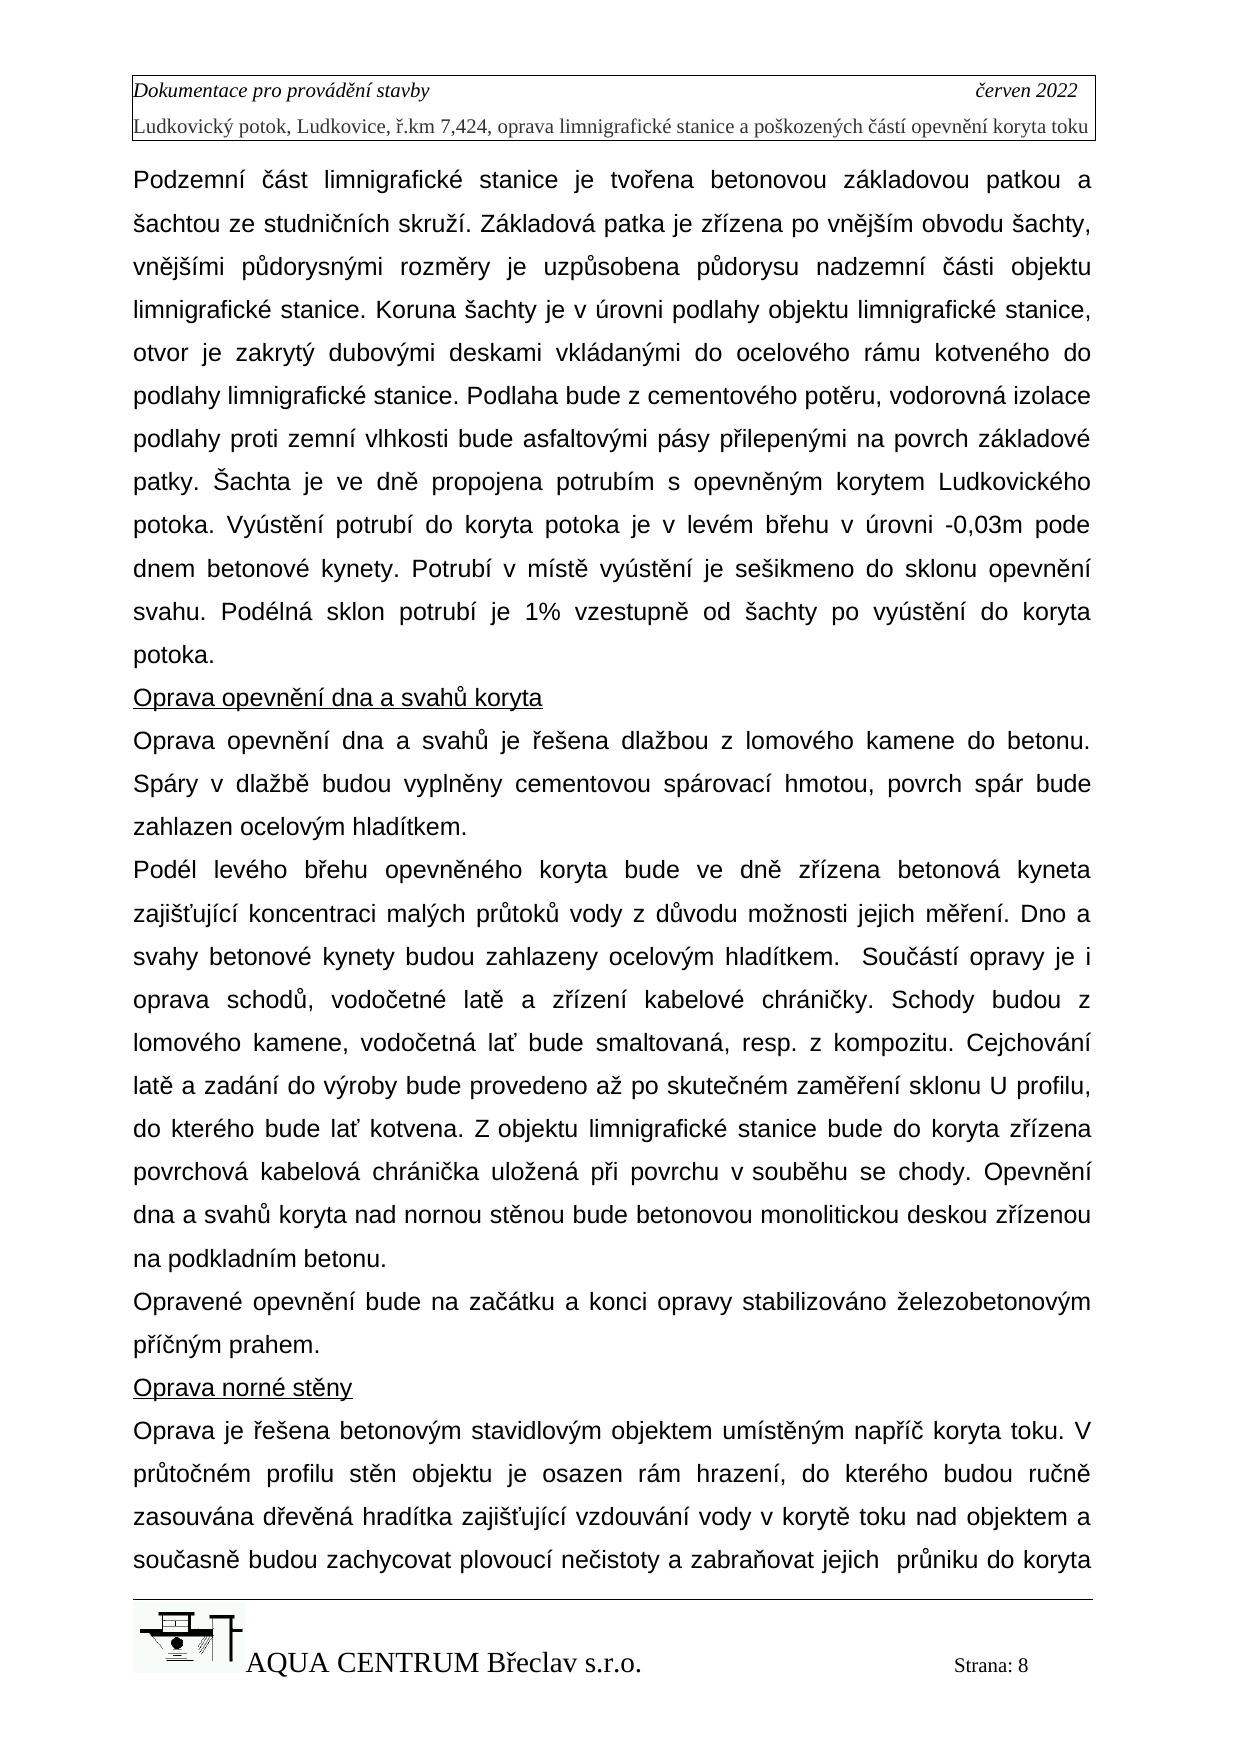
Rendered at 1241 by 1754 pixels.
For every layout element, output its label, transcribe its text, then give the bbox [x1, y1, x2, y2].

picture [132, 1602, 246, 1673]
text Oprava norné stěny [133, 1373, 1093, 1402]
text Opravené opevnění bude na začátku a konci opravy stabilizováno železobetonovým příčným prahem. [133, 1287, 1093, 1358]
text Oprava opevnění dna a svahů je řešena dlažbou z lomového kamene do betonu. Spáry v dlažbě budou vyplněny cementovou spárovací hmotou, povrch spár bude zahlazen ocelovým hladítkem. [133, 726, 1093, 841]
text Oprava opevnění dna a svahů koryta [133, 683, 1093, 712]
text Podél levého břehu opevněného koryta bude ve dně zřízena betonová kyneta zajišťující koncentraci malých průtoků vody z důvodu možnosti jejich měření. Dno a svahy betonové kynety budou zahlazeny ocelovým hladítkem. Součástí opravy je i oprava schodů, vodočetné latě a zřízení kabelové chráničky. Schody budou z lomového kamene, vodočetná lať bude smaltovaná, resp. z kompozitu. Cejchování latě a zadání do výroby bude provedeno až po skutečném zaměření sklonu U profilu, do kterého bude lať kotvena. Z objektu limnigrafické stanice bude do koryta zřízena povrchová kabelová chránička uložená při povrchu v souběhu se chody. Opevnění dna a svahů koryta nad nornou stěnou bude betonovou monolitickou deskou zřízenou na podkladním betonu. [133, 855, 1093, 1272]
text Podzemní část limnigrafické stanice je tvořena betonovou základovou patkou a šachtou ze studničních skruží. Základová patka je zřízena po vnějším obvodu šachty, vnějšími půdorysnými rozměry je uzpůsobena půdorysu nadzemní části objektu limnigrafické stanice. Koruna šachty je v úrovni podlahy objektu limnigrafické stanice, otvor je zakrytý dubovými deskami vkládanými do ocelového rámu kotveného do podlahy limnigrafické stanice. Podlaha bude z cementového potěru, vodorovná izolace podlahy proti zemní vlhkosti bude asfaltovými pásy přilepenými na povrch základové patky. Šachta je ve dně propojena potrubím s opevněným korytem Ludkovického potoka. Vyústění potrubí do koryta potoka je v levém břehu v úrovni -0,03m pode dnem betonové kynety. Potrubí v místě vyústění je sešikmeno do sklonu opevnění svahu. Podélná sklon potrubí je 1% vzestupně od šachty po vyústění do koryta potoka. [133, 165, 1093, 668]
